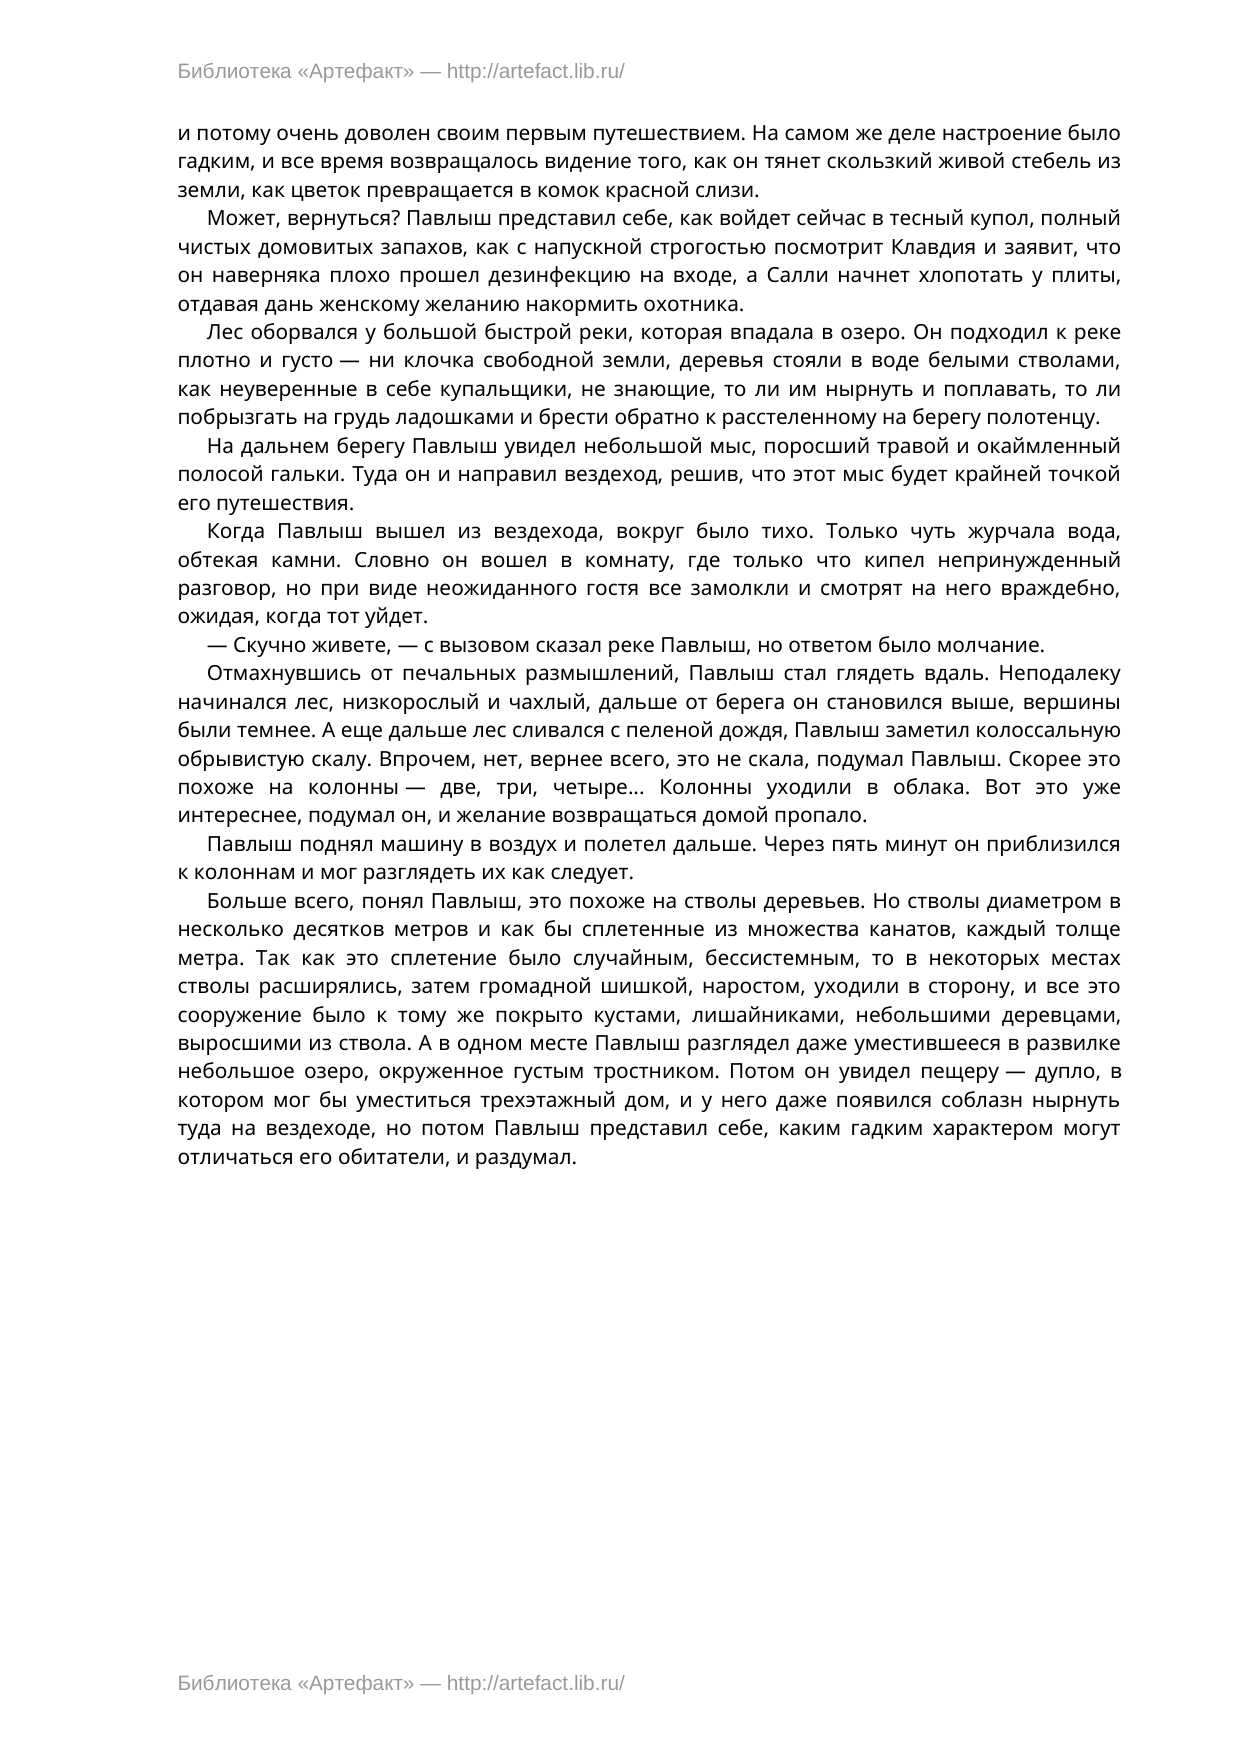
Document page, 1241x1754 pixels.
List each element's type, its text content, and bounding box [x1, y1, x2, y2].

text Лес оборвался у большой быстрой реки, которая впадала в озеро. Он подходил к реке плотно и густо — ни клочка свободной земли, деревья стояли в воде белыми стволами, как неуверенные в себе купальщики, не знающие, то ли им нырнуть и поплавать, то ли побрызгать на грудь ладошками и брести обратно к расстеленному на берегу полотенцу. [177, 317, 1122, 431]
text Павлыш поднял машину в воздух и полетел дальше. Через пять минут он приблизился к колоннам и мог разглядеть их как следует. [177, 829, 1122, 886]
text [177, 118, 1122, 203]
text На дальнем берегу Павлыш увидел небольшой мыс, поросший травой и окаймленный полосой гальки. Туда он и направил вездеход, решив, что этот мыс будет крайней точкой его путешествия. [177, 431, 1122, 516]
text Больше всего, понял Павлыш, это похоже на стволы деревьев. Но стволы диаметром в несколько десятков метров и как бы сплетенные из множества канатов, каждый толще метра. Так как это сплетение было случайным, бессистемным, то в некоторых местах стволы расширялись, затем громадной шишкой, наростом, уходили в сторону, и все это сооружение было к тому же покрыто кустами, лишайниками, небольшими деревцами, выросшими из ствола. А в одном месте Павлыш разглядел даже уместившееся в развилке небольшое озеро, окруженное густым тростником. Потом он увидел пещеру — дупло, в котором мог бы уместиться трехэтажный дом, и у него даже появился соблазн нырнуть туда на вездеходе, но потом Павлыш представил себе, каким гадким характером могут отличаться его обитатели, и раздумал. [177, 886, 1122, 1170]
text Когда Павлыш вышел из вездехода, вокруг было тихо. Только чуть журчала вода, обтекая камни. Словно он вошел в комнату, где только что кипел непринужденный разговор, но при виде неожиданного гостя все замолкли и смотрят на него враждебно, ожидая, когда тот уйдет. [177, 516, 1122, 630]
text — Скучно живете, — с вызовом сказал реке Павлыш, но ответом было молчание. [177, 630, 1122, 658]
text Отмахнувшись от печальных размышлений, Павлыш стал глядеть вдаль. Неподалеку начинался лес, низкорослый и чахлый, дальше от берега он становился выше, вершины были темнее. А еще дальше лес сливался с пеленой дождя, Павлыш заметил колоссальную обрывистую скалу. Впрочем, нет, вернее всего, это не скала, подумал Павлыш. Скорее это похоже на колонны — две, три, четыре... Колонны уходили в облака. Вот это уже интереснее, подумал он, и желание возвращаться домой пропало. [177, 658, 1122, 829]
text Может, вернуться? Павлыш представил себе, как войдет сейчас в тесный купол, полный чистых домовитых запахов, как с напускной строгостью посмотрит Клавдия и заявит, что он наверняка плохо прошел дезинфекцию на входе, а Салли начнет хлопотать у плиты, отдавая дань женскому желанию накормить охотника. [177, 203, 1122, 317]
